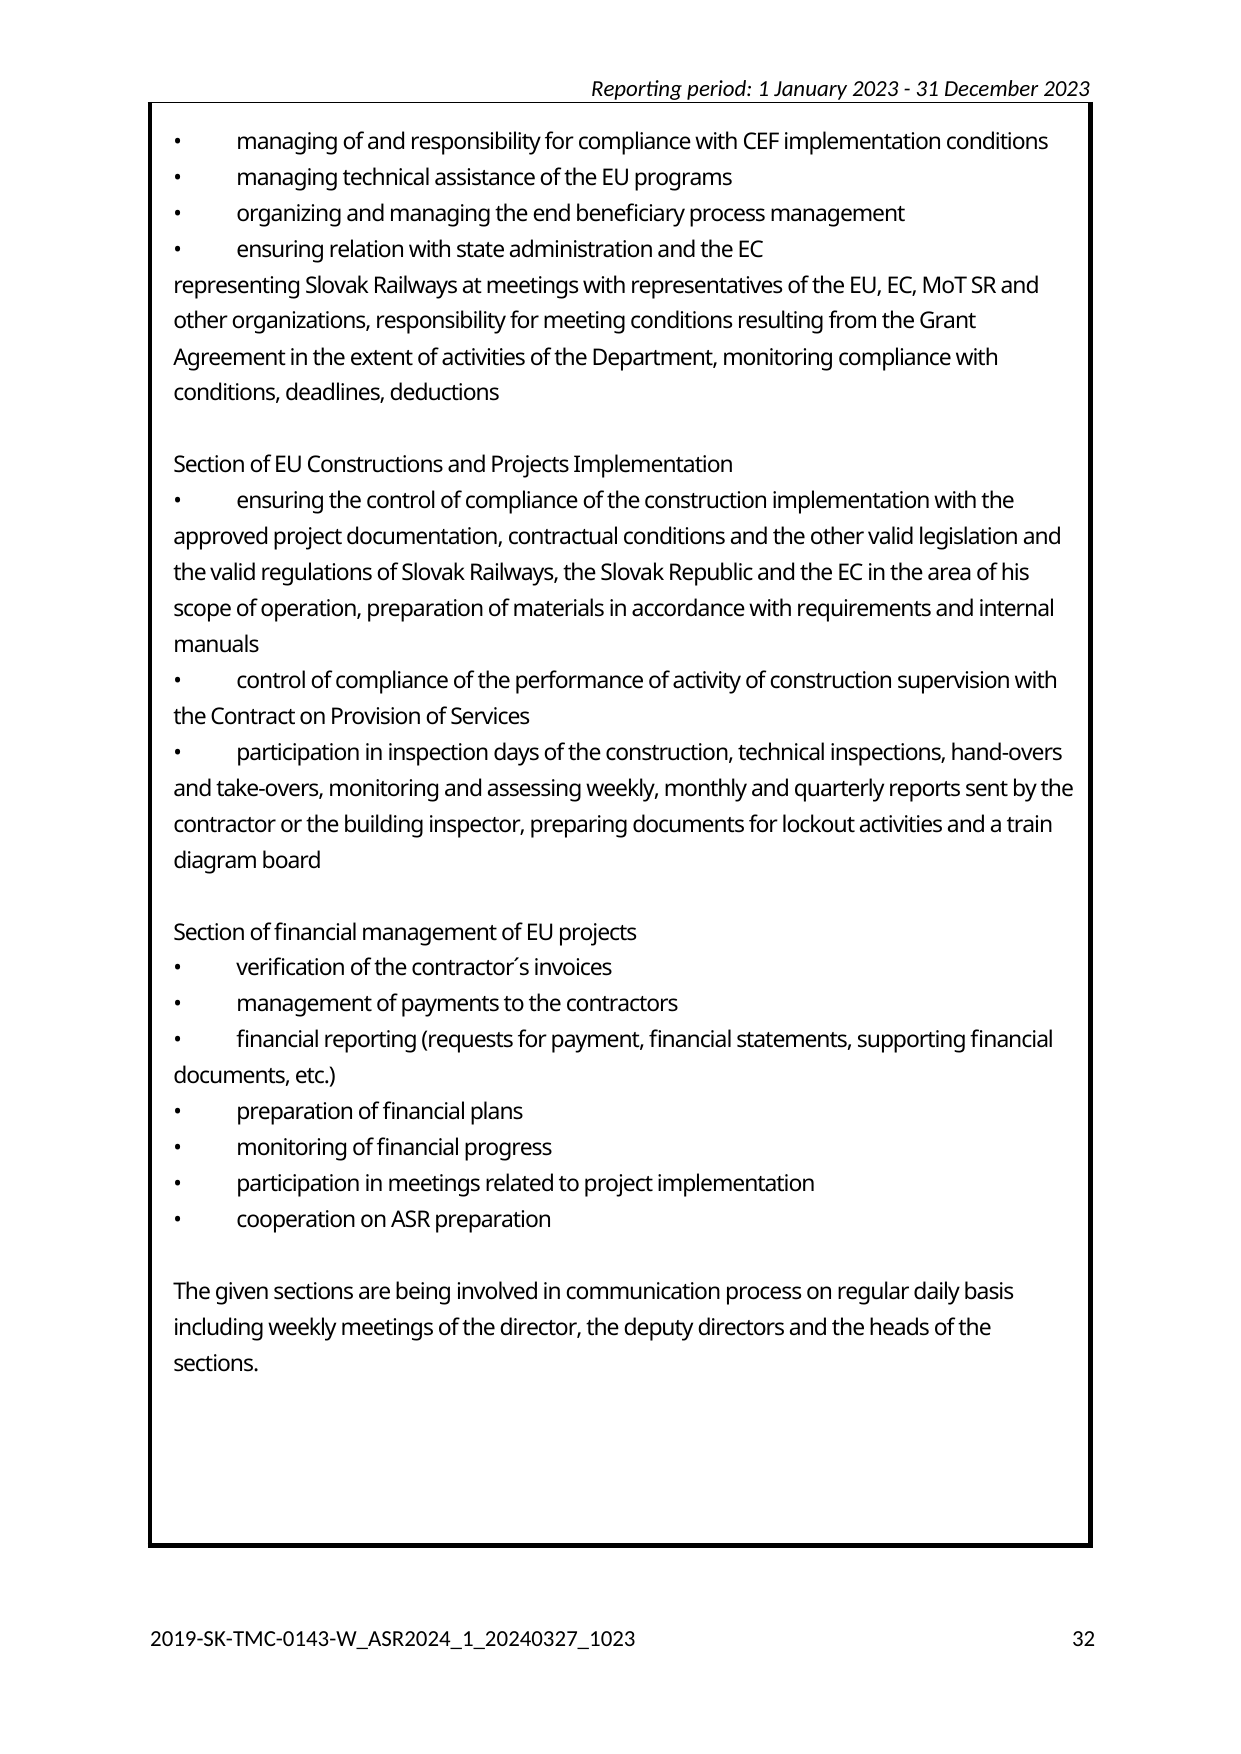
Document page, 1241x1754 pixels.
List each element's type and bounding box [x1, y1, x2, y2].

table_cell [152, 103, 1088, 1543]
